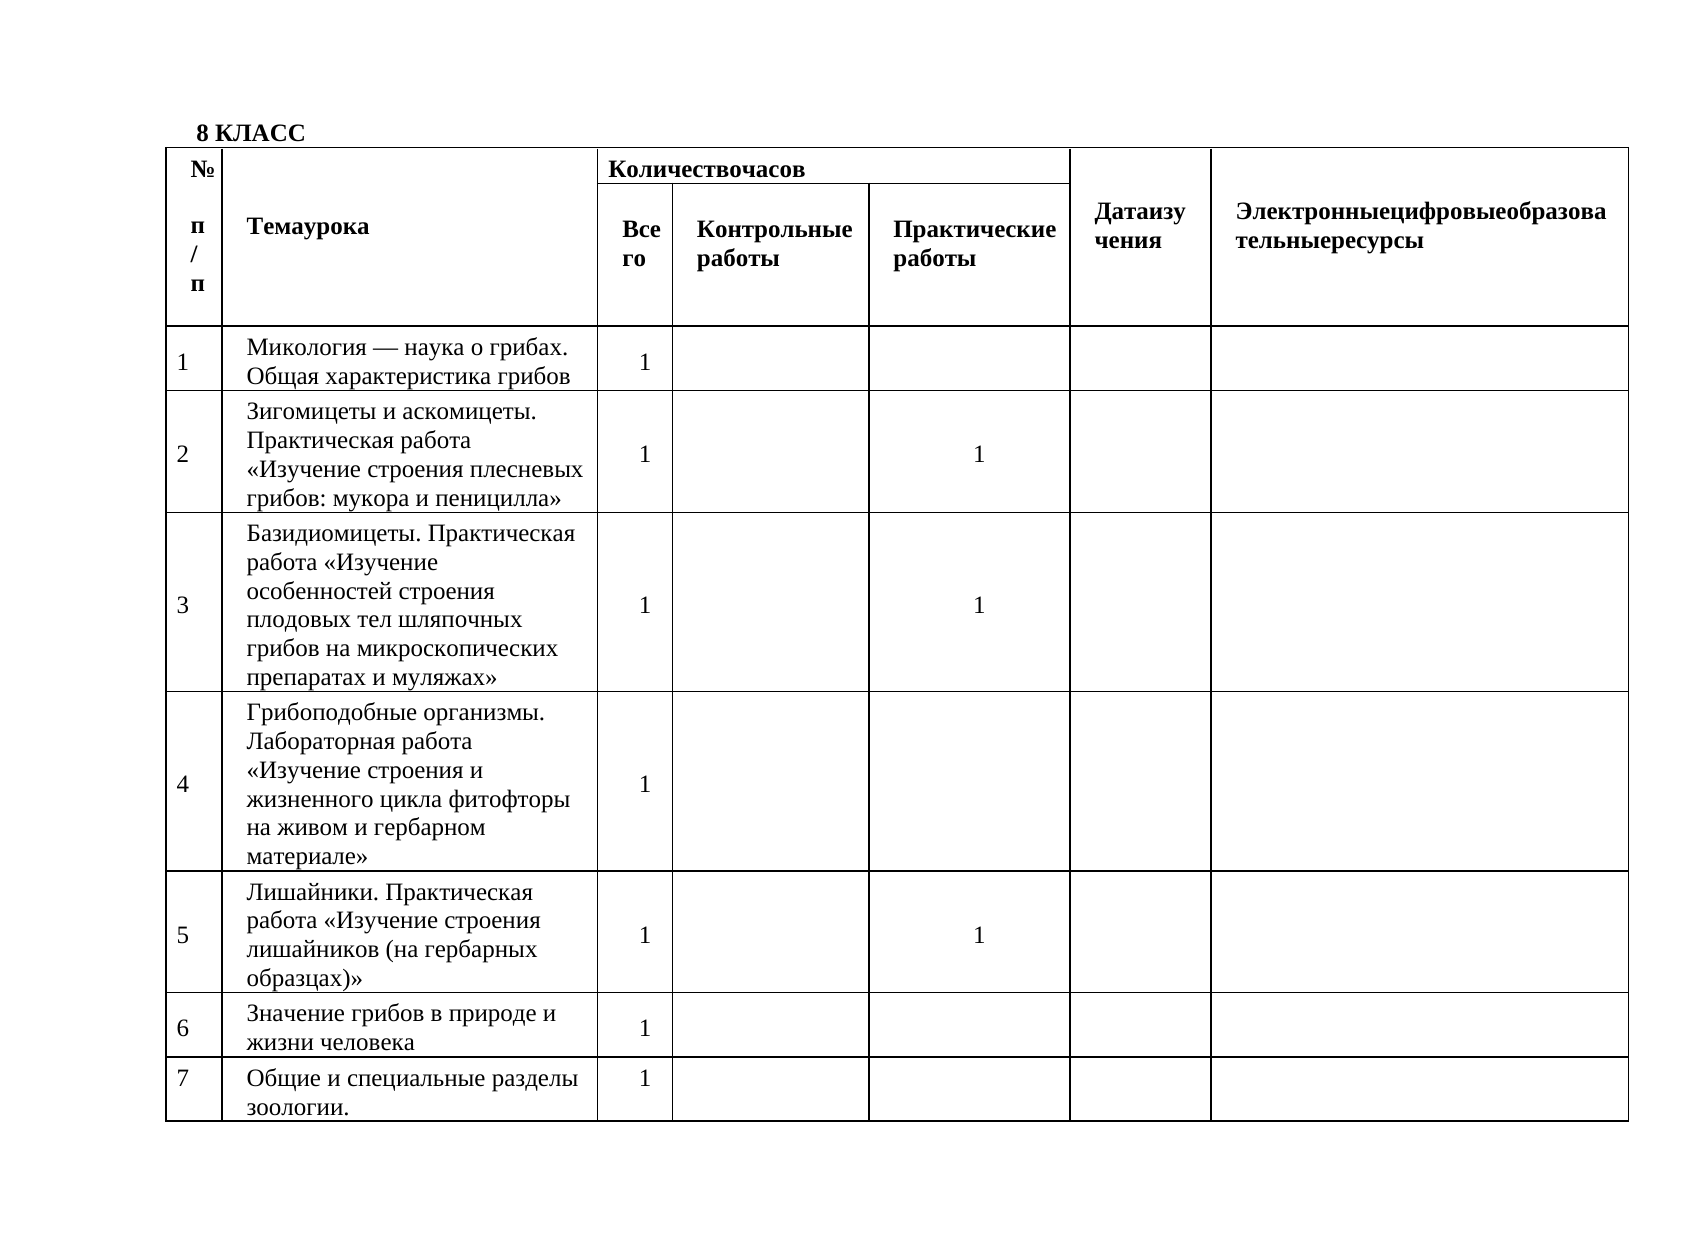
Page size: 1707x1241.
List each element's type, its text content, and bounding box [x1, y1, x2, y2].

table_cell Грибоподобные организмы. Лабораторная работа «Изучение строения и жизненного цикла фитофторы на живом и гербарном материале» [223, 692, 597, 870]
table_header Темаурока [223, 148, 597, 325]
table_cell [1212, 692, 1628, 870]
table_cell 7 [167, 1058, 221, 1120]
table_cell [1071, 993, 1210, 1056]
table_cell 4 [167, 692, 221, 870]
table_header Электронныецифровыеобразовательныересурсы [1212, 148, 1628, 325]
table_cell Практическиеработы [870, 184, 1069, 325]
table_cell 1 [598, 327, 672, 390]
table_cell [1212, 391, 1628, 511]
table_cell [673, 872, 868, 992]
table_cell 1 [598, 872, 672, 992]
table_cell Базидиомицеты. Практическая работа «Изучение особенностей строения плодовых тел шляпочных грибов на микроскопических препаратах и муляжах» [223, 513, 597, 691]
table_cell [1212, 872, 1628, 992]
table_cell Лишайники. Практическая работа «Изучение строения лишайников (на гербарных образцах)» [223, 872, 597, 992]
table_cell 5 [167, 872, 221, 992]
table_header № п/п [167, 148, 222, 325]
table_cell [1071, 327, 1210, 390]
table_cell Зигомицеты и аскомицеты. Практическая работа «Изучение строения плесневых грибов: мукора и пеницилла» [223, 391, 597, 511]
table_cell [1071, 1058, 1210, 1120]
table_cell [673, 327, 868, 390]
table_cell Значение грибов в природе и жизни человека [223, 993, 597, 1056]
table_cell [673, 692, 868, 870]
table_cell [1071, 692, 1210, 870]
table_cell 1 [598, 391, 672, 511]
table_header Количествочасов [598, 148, 1070, 182]
table_cell [1212, 1058, 1628, 1120]
table_cell [870, 1058, 1069, 1120]
table_cell Всего [598, 184, 672, 325]
table_cell 6 [167, 993, 221, 1056]
table_cell [1071, 872, 1210, 992]
table_cell [673, 993, 868, 1056]
table_cell 3 [167, 513, 221, 691]
table_cell 1 [870, 872, 1069, 992]
table_cell [1212, 513, 1628, 691]
table_cell [673, 513, 868, 691]
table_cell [223, 1058, 597, 1120]
table_header Датаизучения [1071, 148, 1211, 325]
table_cell 1 [598, 513, 672, 691]
table_cell 1 [598, 1058, 672, 1120]
table_cell 2 [167, 391, 221, 511]
table_cell 1 [598, 993, 672, 1056]
table_cell Контрольныеработы [673, 184, 868, 325]
table_cell Микология — наука о грибах. Общая характеристика грибов [223, 327, 597, 390]
table_cell [1071, 513, 1210, 691]
table_cell 1 [870, 513, 1069, 691]
table_cell 1 [598, 692, 672, 870]
table_cell [870, 692, 1069, 870]
table_cell [870, 993, 1069, 1056]
table_cell [1071, 391, 1210, 511]
text 8 КЛАСС [190, 118, 1618, 147]
table_cell [673, 391, 868, 511]
table_cell 1 [870, 391, 1069, 511]
table_cell [1212, 993, 1628, 1056]
table_cell [1212, 327, 1628, 390]
table_cell 1 [167, 327, 221, 390]
table_cell [870, 327, 1069, 390]
table_cell [673, 1058, 868, 1120]
